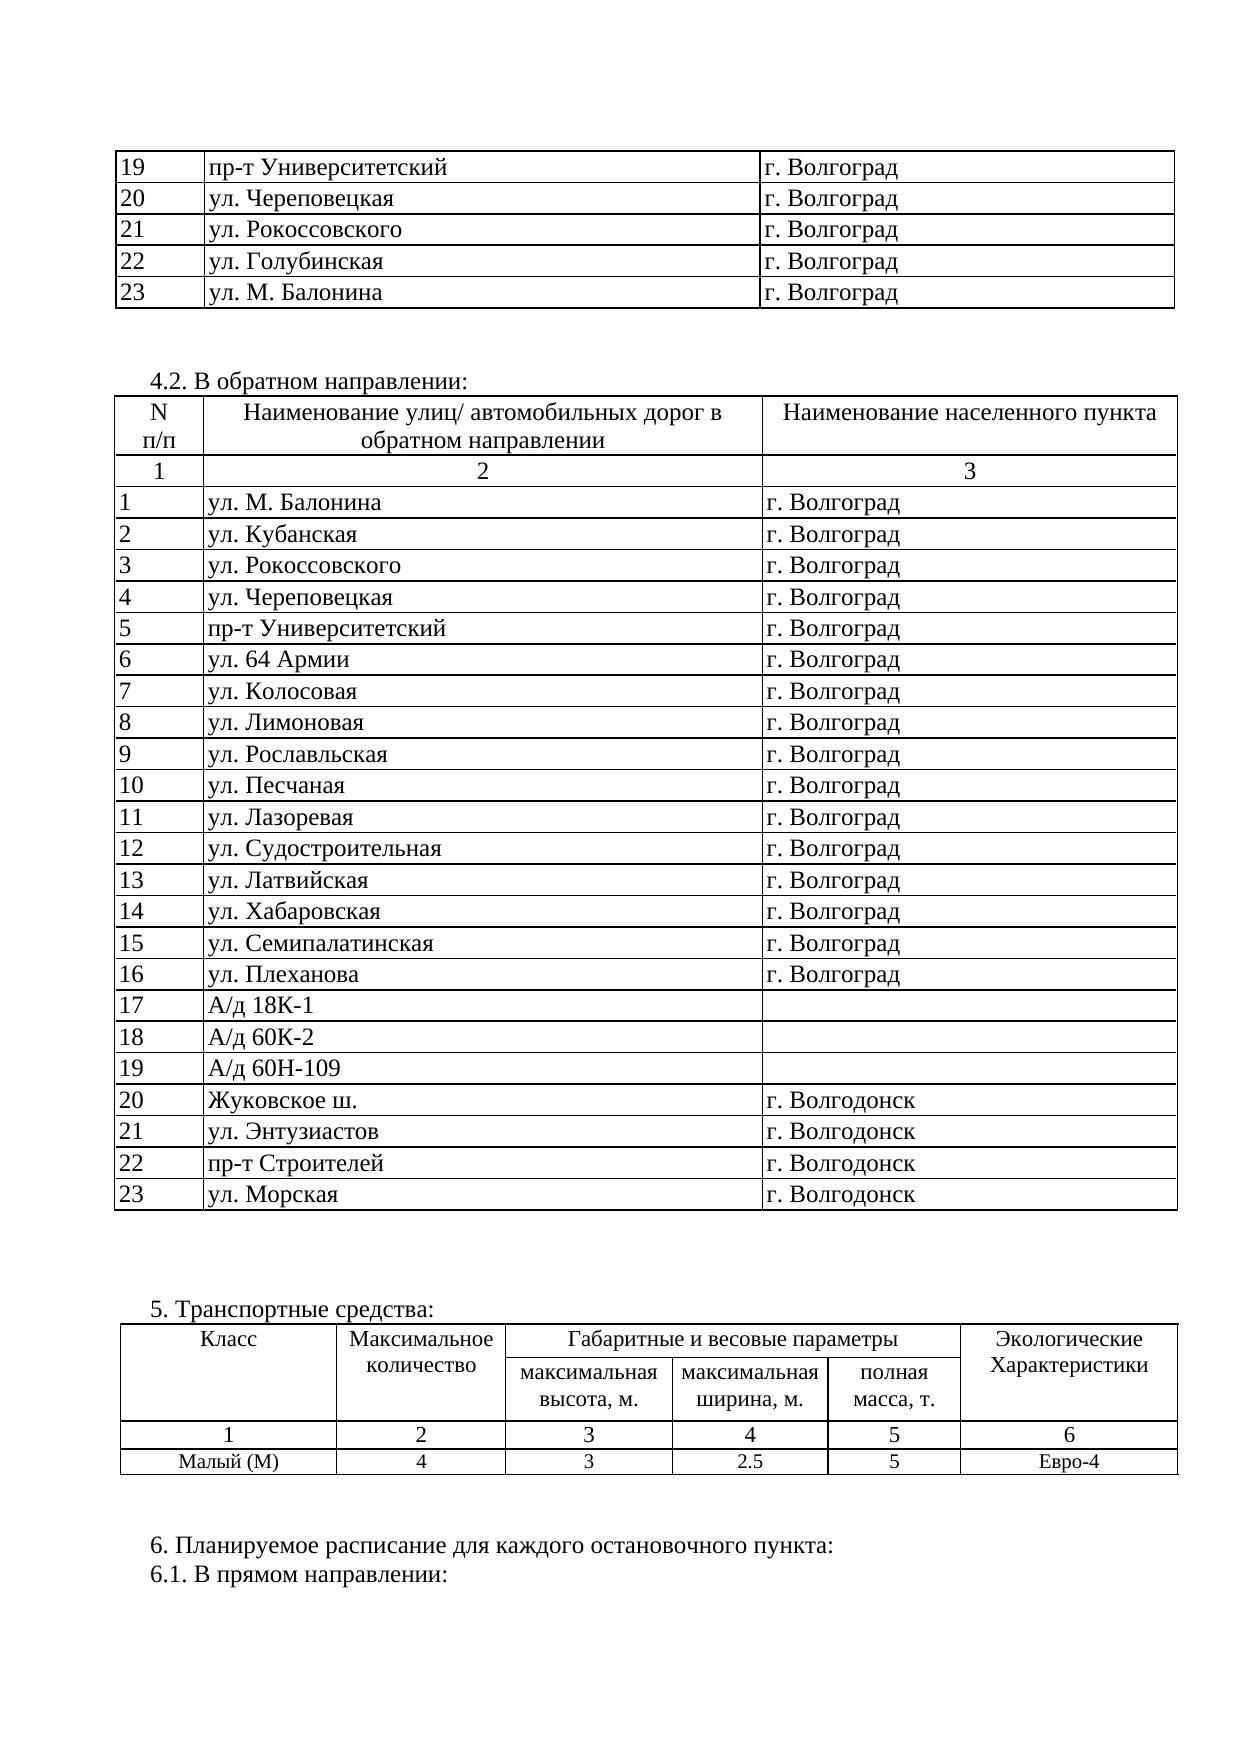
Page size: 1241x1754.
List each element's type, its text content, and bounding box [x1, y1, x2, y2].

table_cell 2 [337, 1422, 505, 1448]
table_cell 14 [115, 896, 203, 926]
table_cell г. Волгоград [763, 832, 1177, 863]
table_cell г. Волгоград [763, 958, 1177, 989]
table_cell ул. Череповецкая [205, 183, 759, 213]
table_cell 5 [829, 1422, 960, 1448]
table_header Габаритные и весовые параметры [506, 1325, 960, 1357]
table_cell 7 [115, 675, 203, 706]
table_cell 4 [673, 1422, 827, 1448]
table_cell г. Волгоград [763, 486, 1177, 517]
table_cell полная масса, т. [829, 1358, 960, 1420]
table_cell 1 [121, 1422, 336, 1448]
table_cell 4 [115, 581, 203, 611]
table_cell ул. М. Балонина [205, 277, 759, 307]
table_cell ул. Рокоссовского [204, 550, 762, 580]
table_cell 17 [115, 990, 203, 1020]
table_header Максимальное количество [337, 1325, 505, 1420]
table_cell пр-т Университетский [204, 613, 762, 643]
table_cell ул. Кубанская [204, 519, 762, 548]
table_cell 4 [337, 1450, 505, 1473]
table_cell ул. Рокоссовского [205, 215, 759, 244]
table_cell 2 [115, 518, 203, 548]
table_cell 9 [115, 738, 203, 769]
table_cell ул. Морская [204, 1179, 762, 1209]
table_cell 12 [115, 833, 203, 863]
table_cell 19 [117, 152, 204, 181]
table_cell г. Волгоград [761, 183, 1174, 213]
table_header Экологические Характеристики [961, 1325, 1177, 1420]
table_cell г. Волгоград [763, 863, 1177, 894]
table_cell г. Волгоград [763, 643, 1177, 674]
table_cell 2 [204, 456, 762, 486]
table_cell 20 [117, 183, 204, 213]
table_cell г. Волгоград [761, 215, 1174, 244]
table_cell 23 [117, 277, 204, 307]
text 4.2. В обратном направлении: [150, 366, 1090, 395]
table_cell [763, 989, 1177, 1020]
table_cell ул. Хабаровская [204, 896, 762, 926]
text 6.1. В прямом направлении: [150, 1559, 1090, 1588]
table_cell ул. Рославльская [204, 739, 762, 769]
table_cell ул. Песчаная [204, 770, 762, 800]
table_cell г. Волгодонск [763, 1115, 1177, 1146]
table_cell максимальная высота, м. [506, 1358, 672, 1420]
table_cell 3 [115, 550, 203, 580]
table_cell г. Волгоград [763, 580, 1177, 611]
table_cell 21 [117, 215, 204, 244]
table_cell ул. Череповецкая [204, 582, 762, 611]
table_cell г. Волгоград [763, 549, 1177, 580]
table_cell 6 [961, 1422, 1177, 1448]
table_cell ул. Лимоновая [204, 707, 762, 737]
table_cell г. Волгоград [763, 611, 1177, 643]
table_cell А/д 60Н-109 [204, 1053, 762, 1083]
table_cell [763, 1020, 1177, 1052]
table_cell 10 [115, 770, 203, 800]
table_cell 5 [829, 1450, 960, 1473]
table_cell 23 [115, 1179, 203, 1209]
table_cell 22 [117, 246, 204, 276]
table_cell [763, 1052, 1177, 1083]
table_cell ул. М. Балонина [204, 487, 762, 517]
table_cell 18 [115, 1021, 203, 1052]
table_cell г. Волгоград [763, 674, 1177, 706]
table_cell пр-т Университетский [205, 152, 759, 181]
table_cell пр-т Строителей [204, 1148, 762, 1178]
table_cell 11 [115, 801, 203, 832]
table_cell А/д 18К-1 [204, 991, 762, 1020]
table_cell ул. Энтузиастов [204, 1116, 762, 1146]
table_cell 16 [115, 959, 203, 989]
table_cell 6 [115, 644, 203, 674]
table_cell Жуковское ш. [204, 1085, 762, 1115]
table_cell ул. Семипалатинская [204, 928, 762, 957]
table_cell г. Волгоград [761, 152, 1174, 181]
table_cell г. Волгодонск [763, 1146, 1177, 1178]
table_header Наименование населенного пункта [763, 397, 1177, 454]
table_cell 13 [115, 864, 203, 894]
table_header Класс [121, 1325, 336, 1420]
table_cell ул. Лазоревая [204, 802, 762, 832]
table_cell ул. Голубинская [205, 246, 759, 276]
table_cell г. Волгоград [763, 769, 1177, 800]
table_cell г. Волгоград [763, 706, 1177, 737]
table_cell г. Волгодонск [763, 1083, 1177, 1115]
table_cell 3 [506, 1450, 672, 1473]
table_cell 1 [115, 455, 203, 486]
table_cell Евро-4 [961, 1450, 1177, 1473]
table_cell максимальная ширина, м. [673, 1358, 827, 1420]
table_cell г. Волгоград [763, 800, 1177, 832]
table_cell Малый (М) [121, 1450, 336, 1473]
table_cell ул. Латвийская [204, 865, 762, 894]
table_cell г. Волгоград [761, 246, 1174, 276]
table_cell 19 [115, 1053, 203, 1083]
table_header N п/п [115, 397, 203, 454]
text 5. Транспортные средства: [150, 1294, 1090, 1323]
table_cell 22 [115, 1147, 203, 1178]
table_cell г. Волгоград [763, 926, 1177, 957]
table_cell г. Волгодонск [763, 1178, 1177, 1209]
table_cell 8 [115, 707, 203, 737]
table_cell г. Волгоград [761, 277, 1174, 307]
table_cell 1 [115, 487, 203, 517]
table_cell ул. 64 Армии [204, 645, 762, 674]
table_cell ул. Судостроительная [204, 833, 762, 863]
table_cell ул. Колосовая [204, 676, 762, 706]
text 6. Планируемое расписание для каждого остановочного пункта: [150, 1530, 1090, 1559]
table_cell 5 [115, 613, 203, 643]
table_cell А/д 60К-2 [204, 1022, 762, 1052]
table_cell 20 [115, 1084, 203, 1115]
table_header Наименование улиц/ автомобильных дорог в обратном направлении [204, 397, 762, 454]
table_cell 21 [115, 1116, 203, 1146]
table_cell 2.5 [673, 1450, 827, 1473]
table_cell г. Волгоград [763, 895, 1177, 926]
table_cell г. Волгоград [763, 517, 1177, 548]
table_cell г. Волгоград [763, 737, 1177, 769]
table_cell 15 [115, 927, 203, 957]
table_cell 3 [506, 1422, 672, 1448]
table_cell 3 [763, 454, 1177, 486]
table_cell ул. Плеханова [204, 959, 762, 989]
